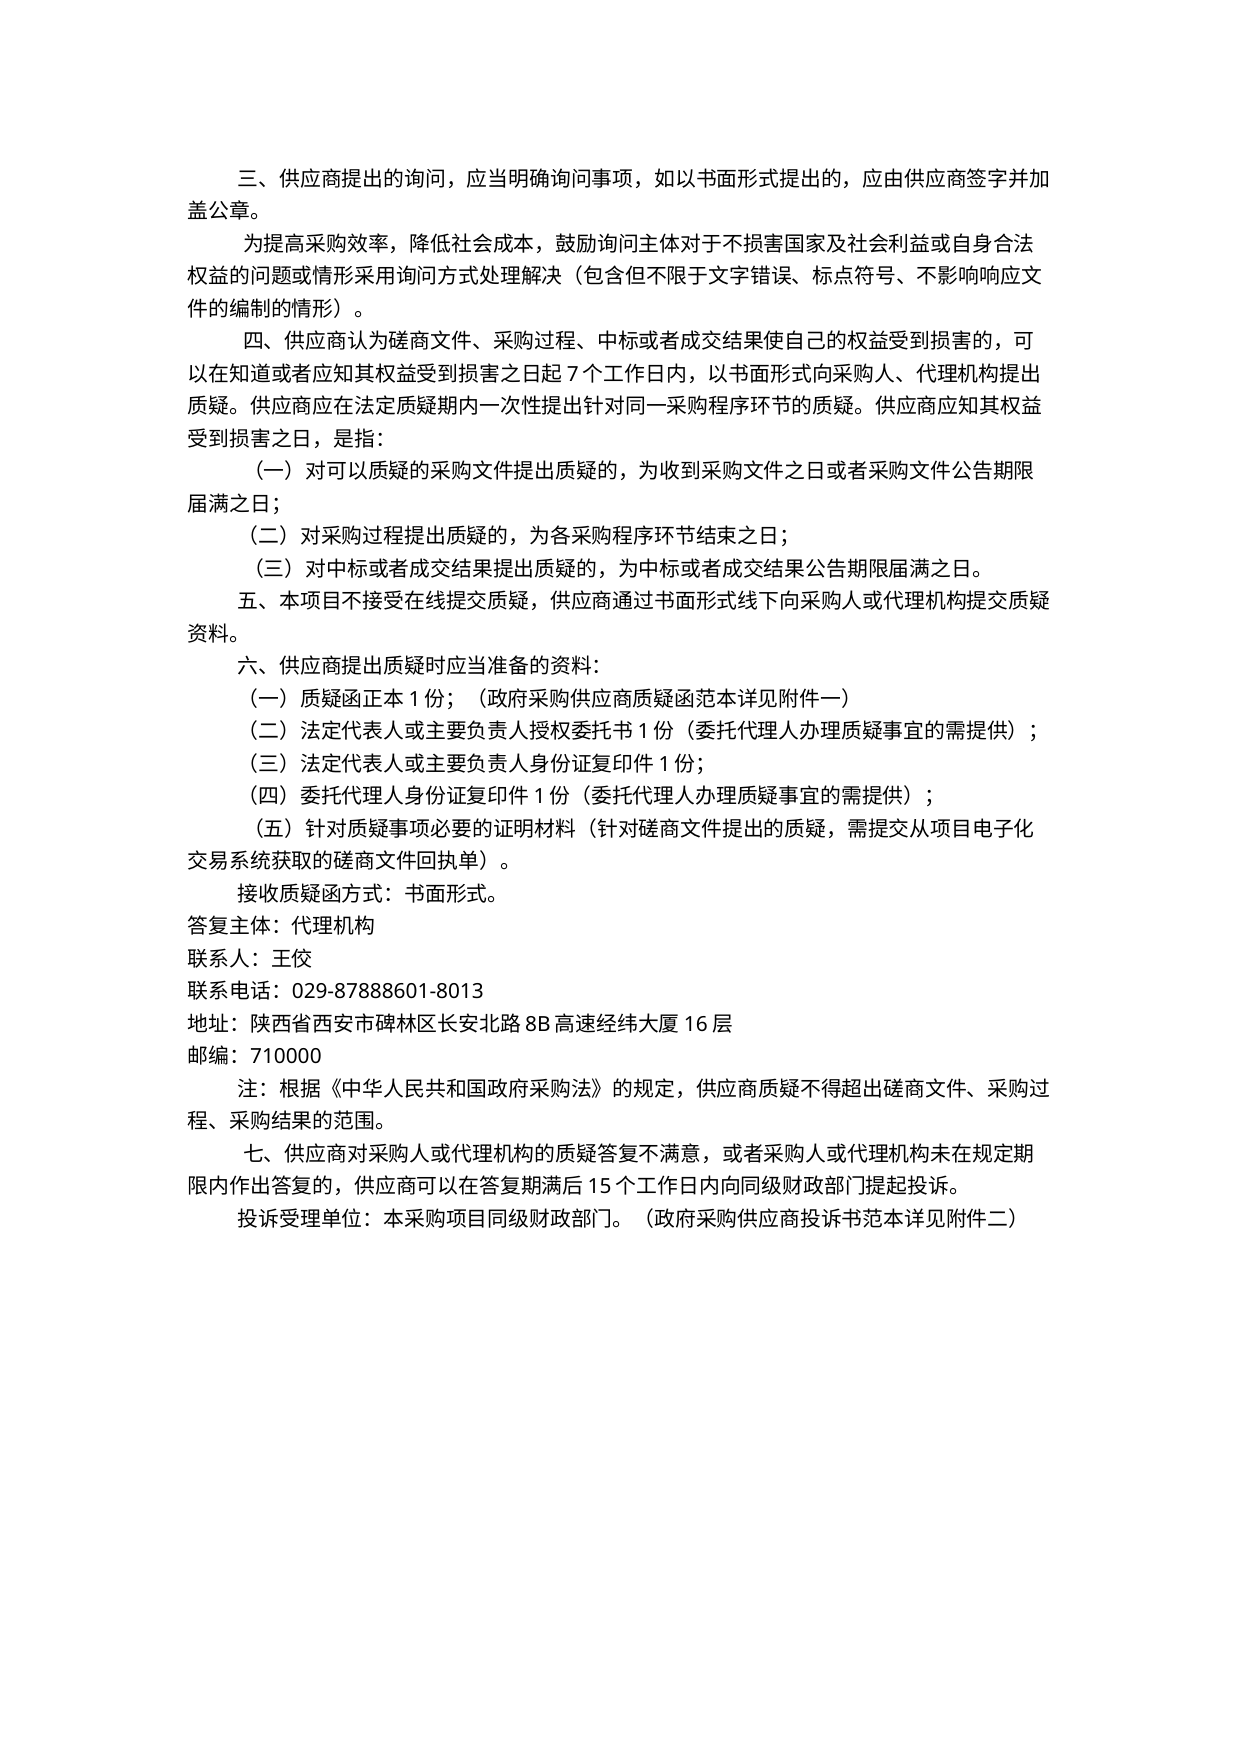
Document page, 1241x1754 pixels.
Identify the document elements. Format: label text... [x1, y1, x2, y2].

text （二）对采购过程提出质疑的，为各采购程序环节结束之日； [187, 519, 1053, 552]
text 地址：陕西省西安市碑林区长安北路8B高速经纬大厦16层 [187, 1007, 1053, 1039]
text （四）委托代理人身份证复印件1份（委托代理人办理质疑事宜的需提供）； [187, 779, 1053, 812]
text 接收质疑函方式：书面形式。 [187, 877, 1053, 909]
text 注：根据《中华人民共和国政府采购法》的规定，供应商质疑不得超出磋商文件、采购过程、采购结果的范围。 [187, 1072, 1053, 1137]
text 四、供应商认为磋商文件、采购过程、中标或者成交结果使自己的权益受到损害的，可以在知道或者应知其权益受到损害之日起7个工作日内，以书面形式向采购人、代理机构提出质疑。供应商应在法定质疑期内一次性提出针对同一采购程序环节的质疑。供应商应知其权益受到损害之日，是指： [187, 324, 1053, 454]
text 三、供应商提出的询问，应当明确询问事项，如以书面形式提出的，应由供应商签字并加盖公章。 [187, 162, 1053, 227]
text （一）对可以质疑的采购文件提出质疑的，为收到采购文件之日或者采购文件公告期限届满之日； [187, 454, 1053, 519]
text 答复主体：代理机构 [187, 909, 1053, 942]
text 联系电话：029-87888601-8013 [187, 974, 1053, 1007]
text 投诉受理单位：本采购项目同级财政部门。（政府采购供应商投诉书范本详见附件二） [187, 1202, 1053, 1234]
text （一）质疑函正本1份；（政府采购供应商质疑函范本详见附件一） [187, 682, 1053, 714]
text 为提高采购效率，降低社会成本，鼓励询问主体对于不损害国家及社会利益或自身合法权益的问题或情形采用询问方式处理解决（包含但不限于文字错误、标点符号、不影响响应文件的编制的情形）。 [187, 227, 1053, 324]
text 六、供应商提出质疑时应当准备的资料： [187, 649, 1053, 682]
text 五、本项目不接受在线提交质疑，供应商通过书面形式线下向采购人或代理机构提交质疑资料。 [187, 584, 1053, 649]
text （二）法定代表人或主要负责人授权委托书1份（委托代理人办理质疑事宜的需提供）； [187, 714, 1053, 747]
text （五）针对质疑事项必要的证明材料（针对磋商文件提出的质疑，需提交从项目电子化交易系统获取的磋商文件回执单）。 [187, 812, 1053, 877]
text 邮编：710000 [187, 1039, 1053, 1072]
text （三）对中标或者成交结果提出质疑的，为中标或者成交结果公告期限届满之日。 [187, 552, 1053, 584]
text （三）法定代表人或主要负责人身份证复印件1份； [187, 747, 1053, 779]
text 七、供应商对采购人或代理机构的质疑答复不满意，或者采购人或代理机构未在规定期限内作出答复的，供应商可以在答复期满后15个工作日内向同级财政部门提起投诉。 [187, 1137, 1053, 1202]
text 联系人：王佼 [187, 942, 1053, 974]
